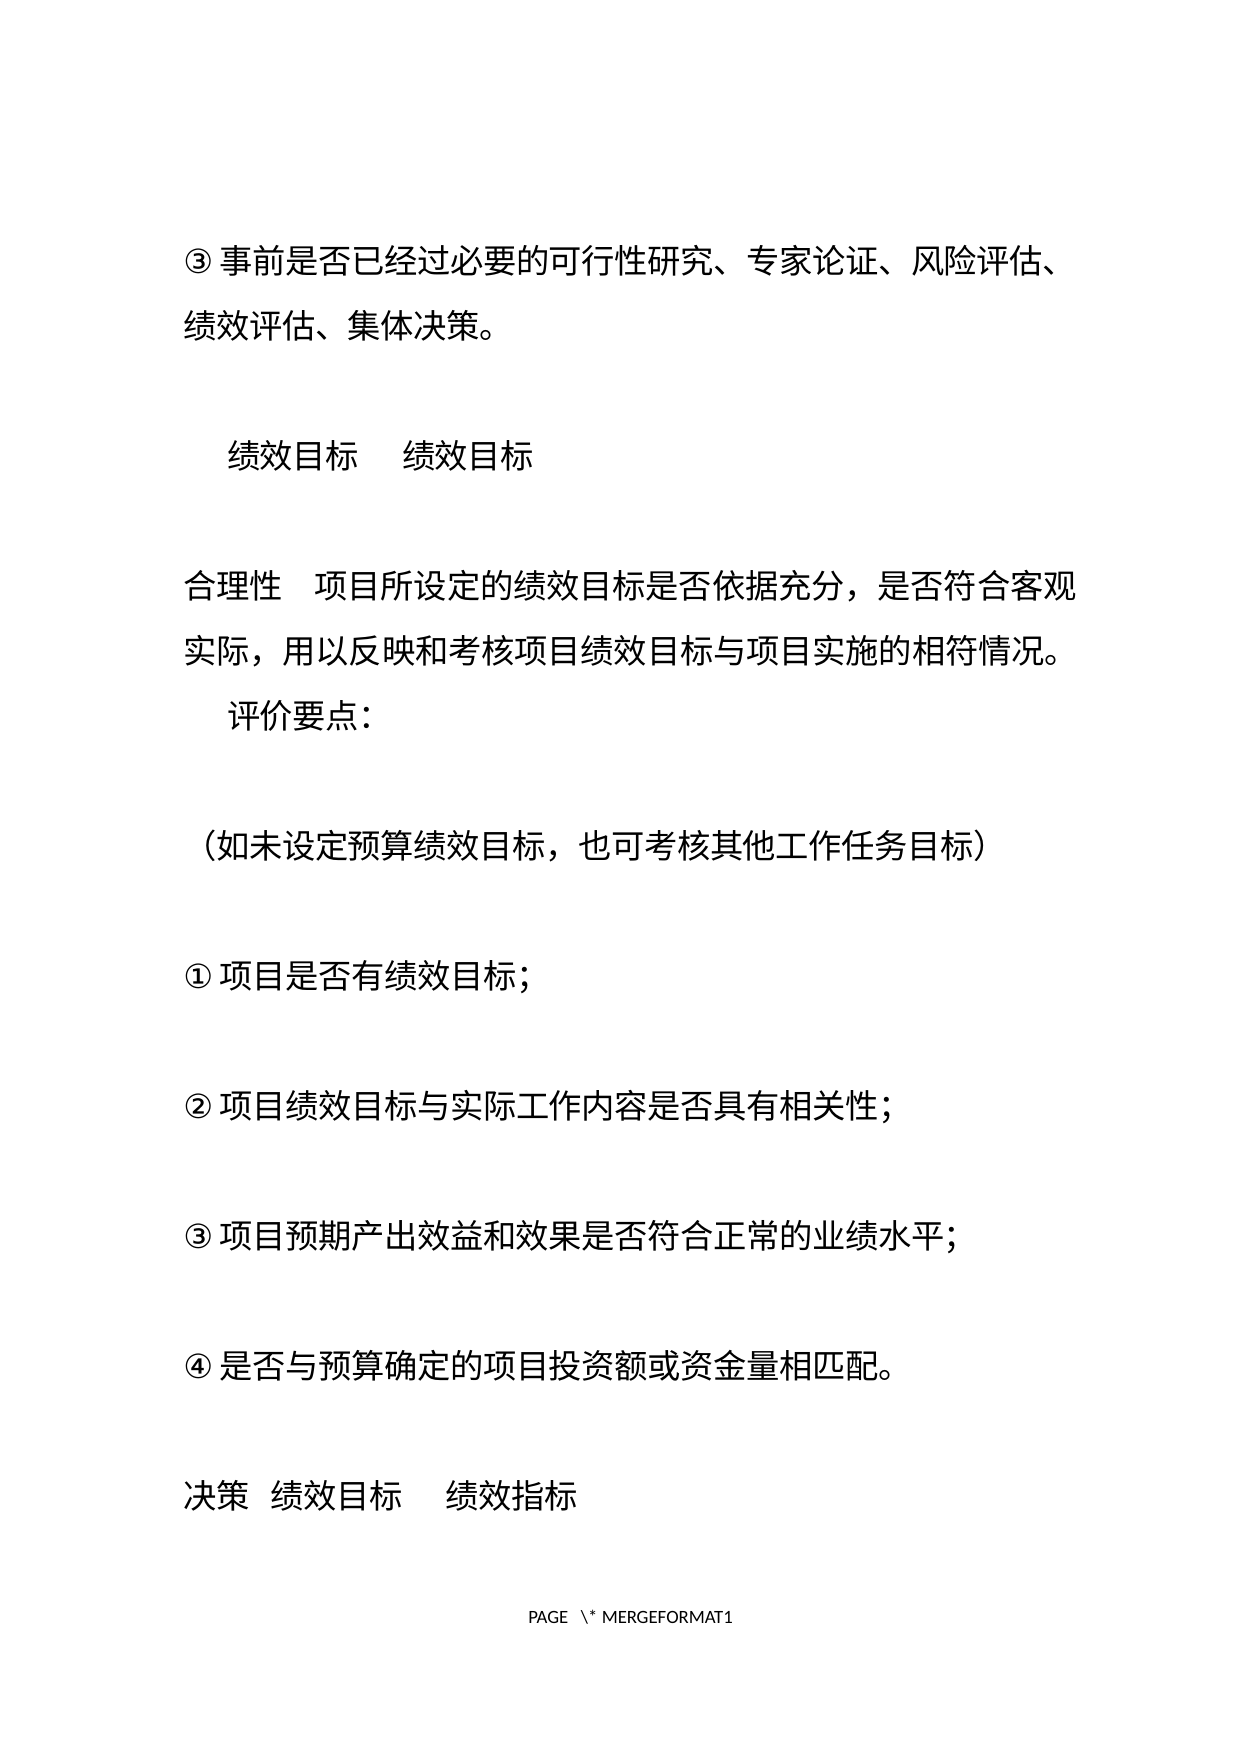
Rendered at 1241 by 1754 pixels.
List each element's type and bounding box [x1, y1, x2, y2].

text [183, 162, 1078, 1527]
